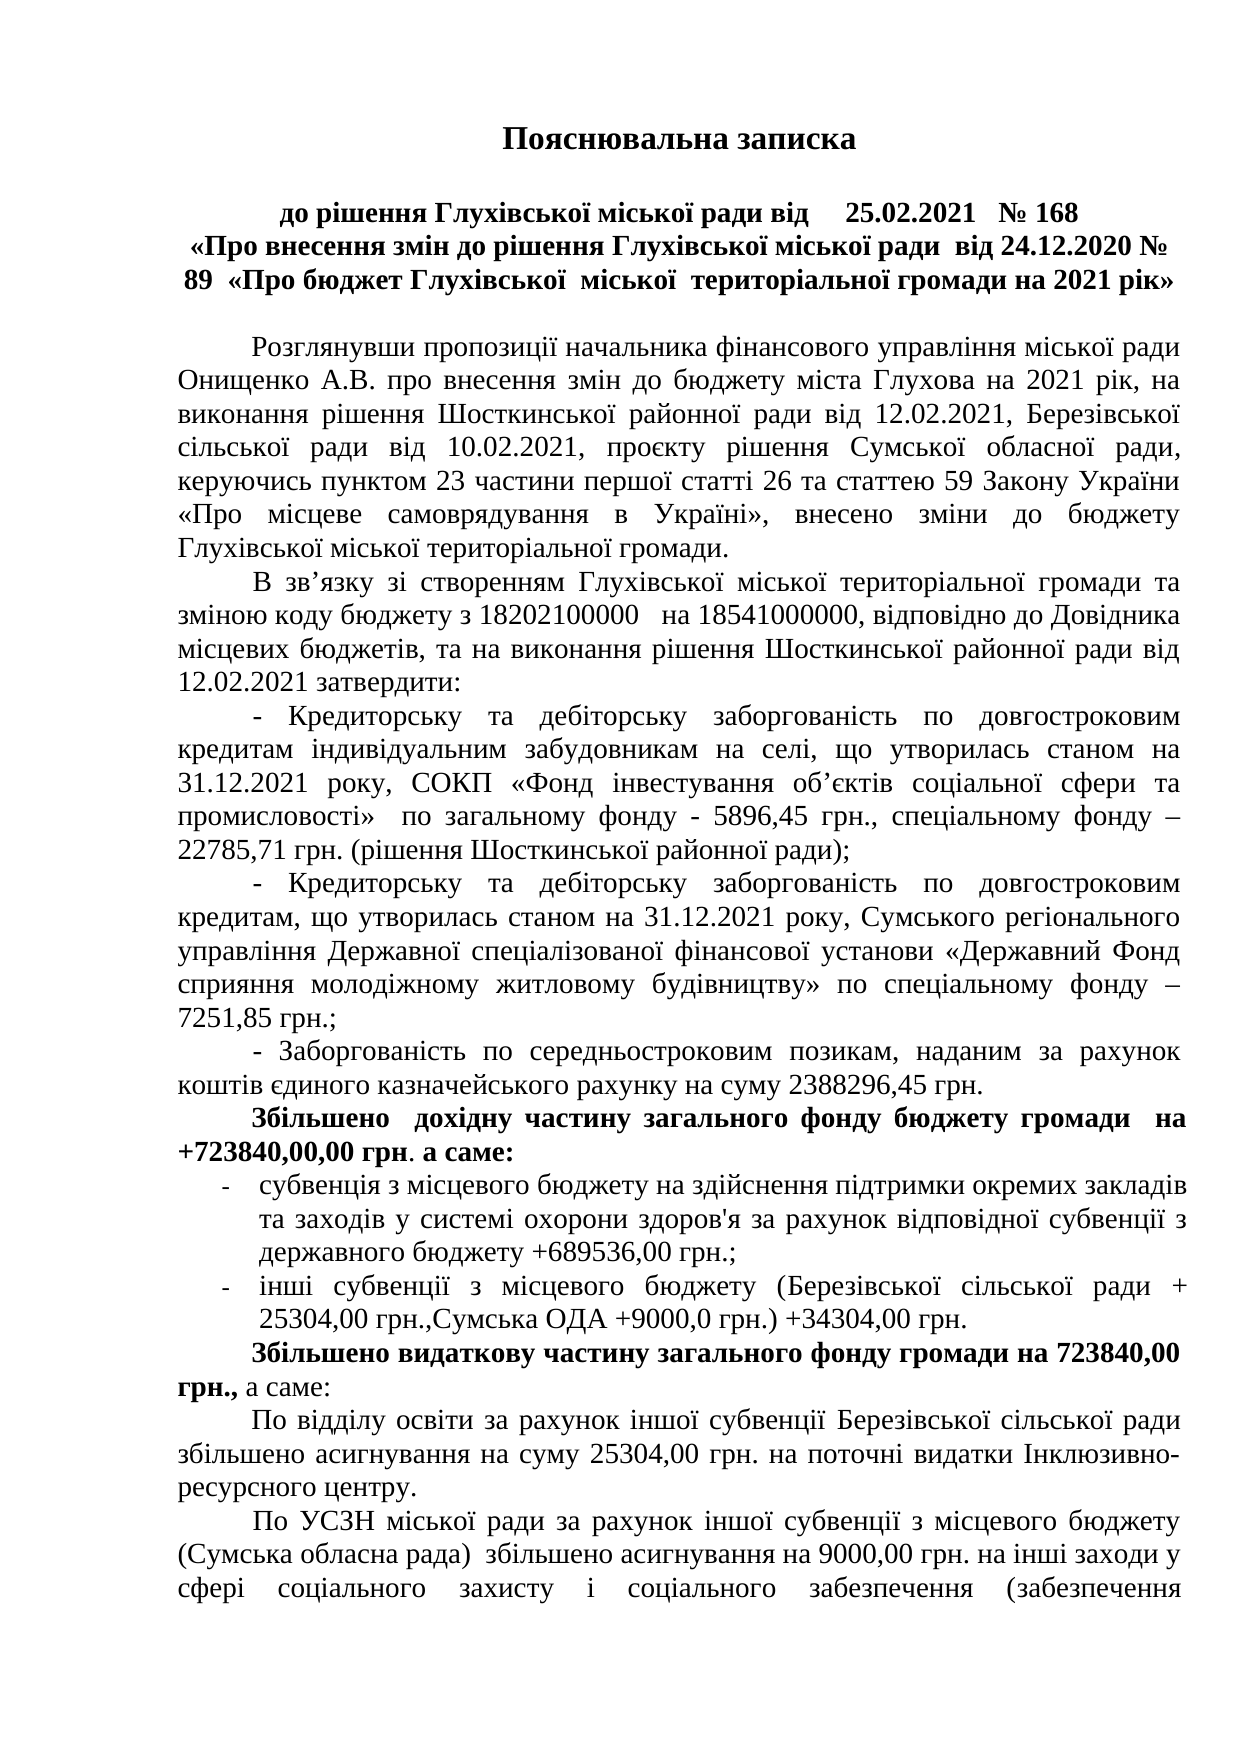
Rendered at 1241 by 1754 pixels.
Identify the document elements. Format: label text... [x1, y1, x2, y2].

text - Кредиторську та дебіторську заборгованість по довгостроковим кредитам індивідуальним забудовникам на селі, що утворилась станом на 31.12.2021 року, СОКП «Фонд інвестування обʼєктів соціальної сфери та промисловості» по загальному фонду - 5896,45 грн., спеціальному фонду – 22785,71 грн. (рішення Шосткинської районної ради); [177, 698, 1181, 866]
text «Про внесення змін до рішення Глухівської міської ради від 24.12.2020 № 89 «Про бюджет Глухівської міської територіальної громади на 2021 рік» [177, 228, 1181, 295]
text Збільшено дохідну частину загального фонду бюджету громади на +723840,00,00 грн. а саме: [177, 1100, 1188, 1167]
text Пояснювальна записка [177, 118, 1181, 156]
list інші субвенції з місцевого бюджету (Березівської сільської ради + 25304,00 грн.,Сумська ОДА +9000,0 грн.) +34304,00 грн. [221, 1268, 1188, 1335]
text - Заборгованість по середньостроковим позикам, наданим за рахунок коштів єдиного казначейського рахунку на суму 2388296,45 грн. [177, 1033, 1181, 1100]
text По відділу освіти за рахунок іншої субвенції Березівської сільської ради збільшено асигнування на суму 25304,00 грн. на поточні видатки Інклюзивно-ресурсного центру. [177, 1402, 1181, 1503]
text В звʼязку зі створенням Глухівської міської територіальної громади та зміною коду бюджету з 18202100000 на 18541000000, відповідно до Довідника місцевих бюджетів, та на виконання рішення Шосткинської районної ради від 12.02.2021 затвердити: [177, 564, 1181, 698]
text Розглянувши пропозиції начальника фінансового управління міської ради Онищенко А.В. про внесення змін до бюджету міста Глухова на 2021 рік, на виконання рішення Шосткинської районної ради від 12.02.2021, Березівської сільської ради від 10.02.2021, проєкту рішення Сумської обласної ради, керуючись пунктом 23 частини першої статті 26 та статтею 59 Закону України «Про місцеве самоврядування в Україні», внесено зміни до бюджету Глухівської міської територіальної громади. [177, 329, 1181, 564]
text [177, 1503, 1181, 1603]
text Збільшено видаткову частину загального фонду громади на 723840,00 грн., а саме: [177, 1335, 1181, 1402]
list субвенція з місцевого бюджету на здійснення підтримки окремих закладів та заходів у системі охорони здоров'я за рахунок відповідної субвенції з державного бюджету +689536,00 грн.; [221, 1167, 1188, 1268]
text - Кредиторську та дебіторську заборгованість по довгостроковим кредитам, що утворилась станом на 31.12.2021 року, Сумського регіонального управління Державної спеціалізованої фінансової установи «Державний Фонд сприяння молодіжному житловому будівництву» по спеціальному фонду – 7251,85 грн.; [177, 866, 1181, 1033]
text до рішення Глухівської міської ради від 25.02.2021 № 168 [177, 195, 1181, 228]
